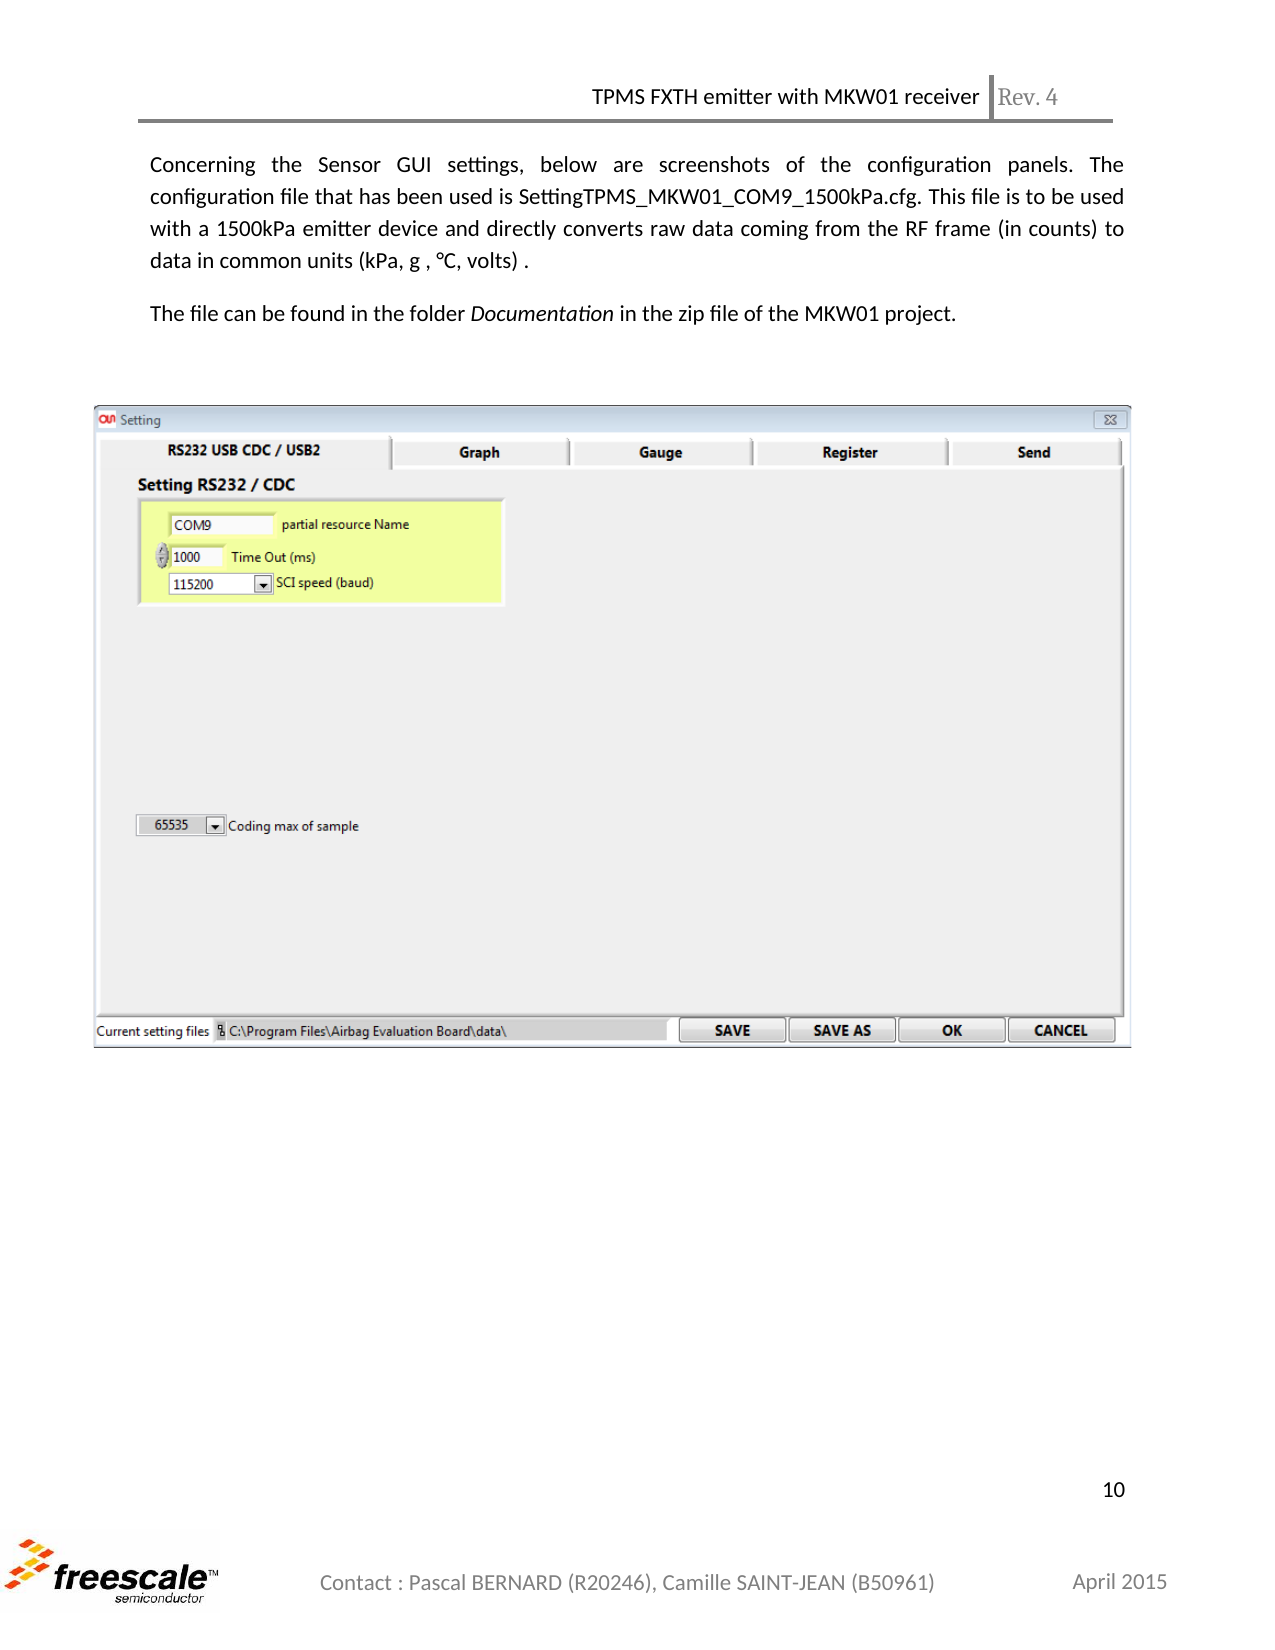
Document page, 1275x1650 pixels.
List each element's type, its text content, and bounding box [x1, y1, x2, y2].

text The file can be found in the folder Documentation in the zip file of the MKW01 project. [150, 299, 1125, 328]
picture [93, 405, 1132, 1048]
picture [0, 1503, 221, 1650]
text Concerning the Sensor GUI settings, below are screenshots of the configuration panels. The configuration file that has been used is SettingTPMS_MKW01_COM9_1500kPa.cfg. This file is to be used with a 1500kPa emitter device and directly converts raw data coming from the RF frame (in counts) to data in common units (kPa, g , °C, volts) . [150, 150, 1125, 274]
